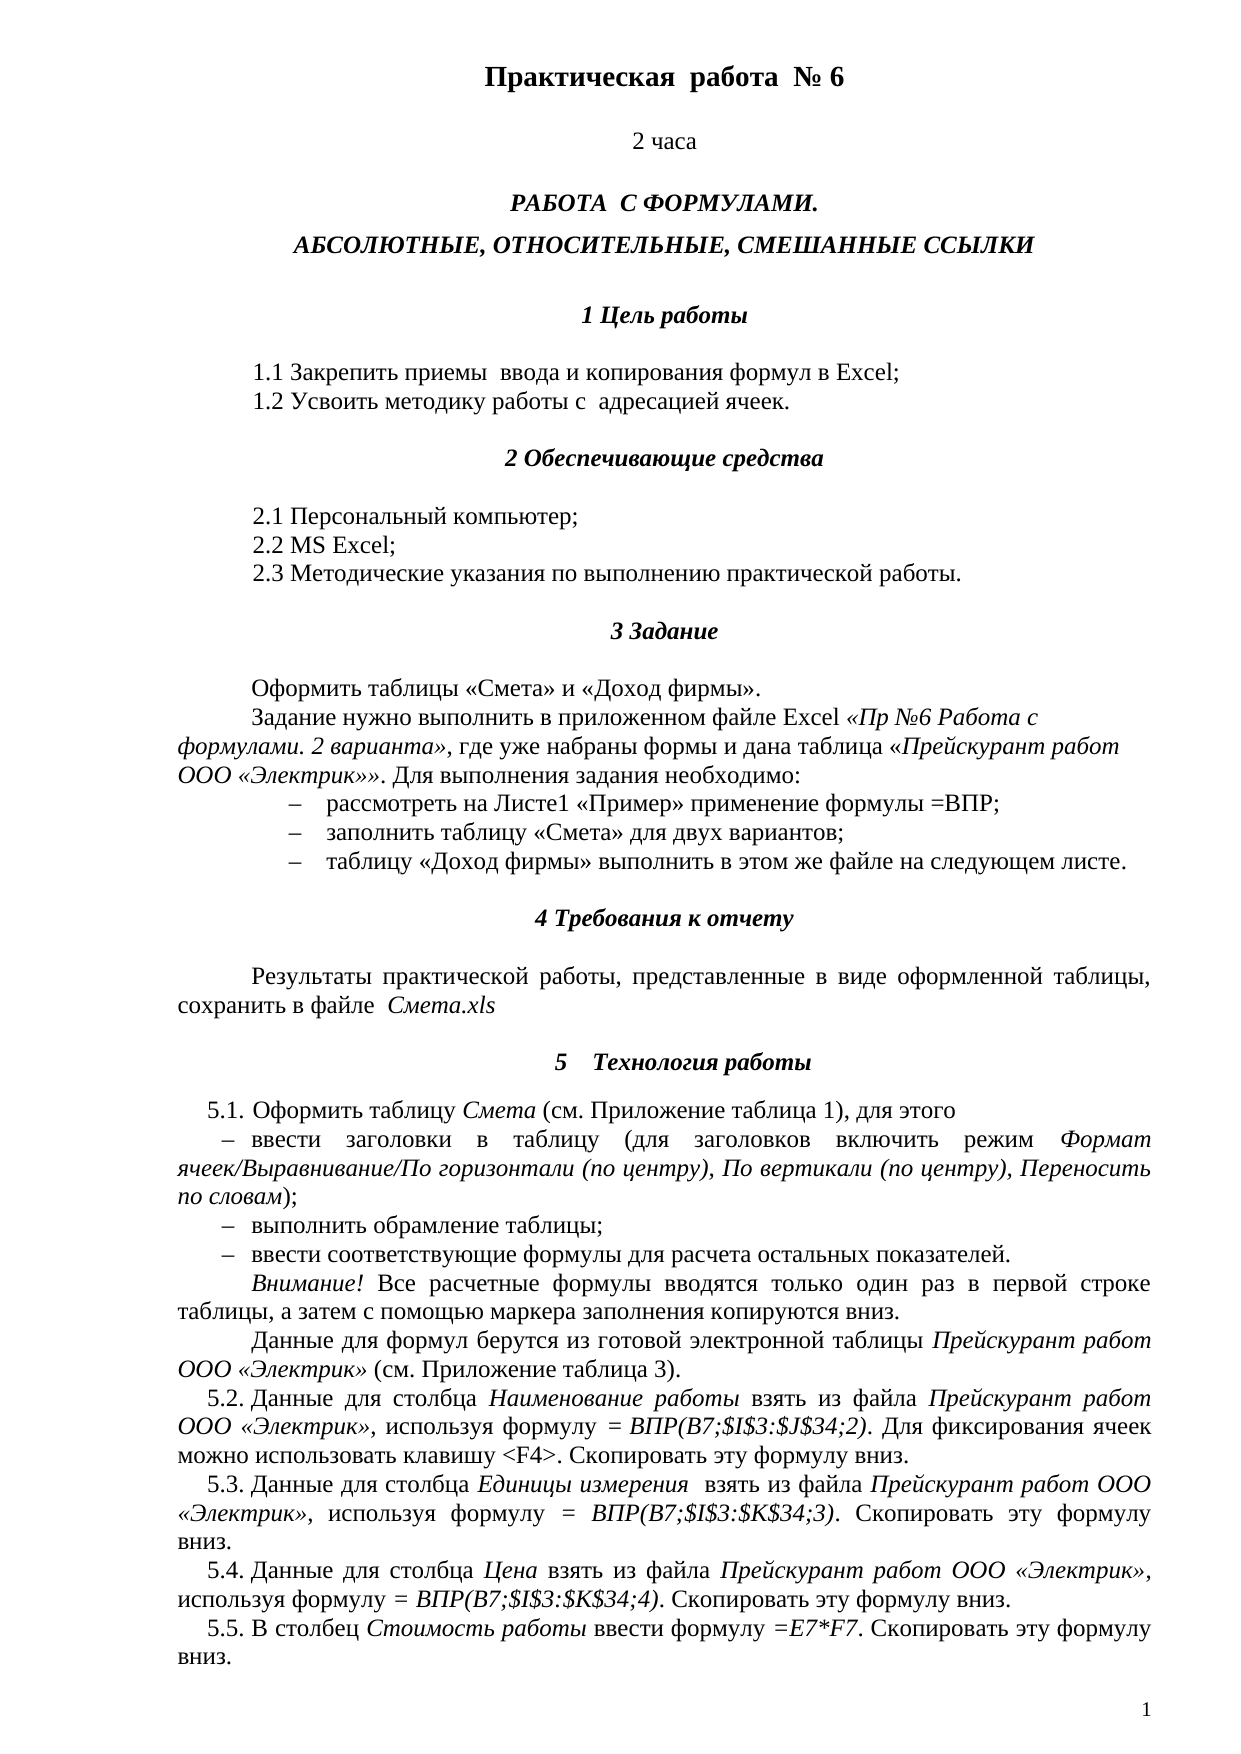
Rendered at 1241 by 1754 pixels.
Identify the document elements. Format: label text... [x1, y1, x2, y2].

subtitle 4 Требования к отчету [177, 903, 1152, 932]
text Данные для формул берутся из готовой электронной таблицы Прейскурант работ ООО «Электрик» (см. Приложение таблица 3). [177, 1325, 1152, 1383]
subtitle 1 Цель работы [177, 300, 1152, 328]
text Внимание! Все расчетные формулы вводятся только один раз в первой строке таблицы, а затем с помощью маркера заполнения копируются вниз. [177, 1268, 1152, 1325]
text РАБОТА С ФОРМУЛАМИ. [177, 188, 1152, 217]
list Оформить таблицу Смета (см. Приложение таблица 1), для этого [207, 1095, 1152, 1124]
list рассмотреть на Листе1 «Пример» применение формулы =ВПР; [288, 788, 1152, 817]
list выполнить обрамление таблицы; [222, 1210, 1152, 1239]
text 5.2. Данные для столбца Наименование работы взять из файла Прейскурант работ ООО «Электрик», используя формулу = ВПР(B7;$I$3:$J$34;2). Для фиксирования ячеек можно использовать клавишу <F4>. Скопировать эту формулу вниз. [177, 1383, 1152, 1469]
text 5.4. Данные для столбца Цена взять из файла Прейскурант работ ООО «Электрик», используя формулу = ВПР(B7;$I$3:$K$34;4). Скопировать эту формулу вниз. [177, 1555, 1152, 1613]
list таблицу «Доход фирмы» выполнить в этом же файле на следующем листе. [288, 846, 1152, 875]
list ввести соответствующие формулы для расчета остальных показателей. [222, 1239, 1152, 1268]
subtitle 2 Обеспечивающие средства [177, 443, 1152, 472]
text 2 часа [177, 126, 1152, 155]
list заполнить таблицу «Смета» для двух вариантов; [288, 817, 1152, 846]
text Оформить таблицы «Смета» и «Доход фирмы». [251, 673, 1152, 702]
list Усвоить методику работы с адресацией ячеек. [252, 386, 1152, 415]
text АБСОЛЮТНЫЕ, ОТНОСИТЕЛЬНЫЕ, СМЕШАННЫЕ ССЫЛКИ [177, 230, 1152, 258]
list ввести заголовки в таблицу (для заголовков включить режим Формат ячеек/Выравнивание/По горизонтали (по центру), По вертикали (по центру), Переносить по словам); [177, 1124, 1152, 1210]
subtitle Практическая работа № 6 [177, 59, 1152, 93]
text 2.2 MS Excel; [252, 530, 1152, 558]
text 2.1 Персональный компьютер; [252, 501, 1152, 530]
text 5.5. В столбец Стоимость работы ввести формулу =E7*F7. Скопировать эту формулу вниз. [177, 1613, 1152, 1670]
subtitle 3 Задание [177, 616, 1152, 645]
list Закрепить приемы ввода и копирования формул в Excel; [252, 357, 1152, 386]
text Задание нужно выполнить в приложенном файле Excel «Пр №6 Работа с формулами. 2 варианта», где уже набраны формы и дана таблица «Прейскурант работ ООО «Электрик»». Для выполнения задания необходимо: [177, 702, 1152, 788]
list Технология работы [215, 1047, 1152, 1076]
text Результаты практической работы, представленные в виде оформленной таблицы, сохранить в файле Смета.xls [177, 961, 1152, 1018]
text 5.3. Данные для столбца Единицы измерения взять из файла Прейскурант работ ООО «Электрик», используя формулу = ВПР(B7;$I$3:$K$34;3). Скопировать эту формулу вниз. [177, 1469, 1152, 1555]
text 2.3 Методические указания по выполнению практической работы. [252, 558, 1152, 587]
